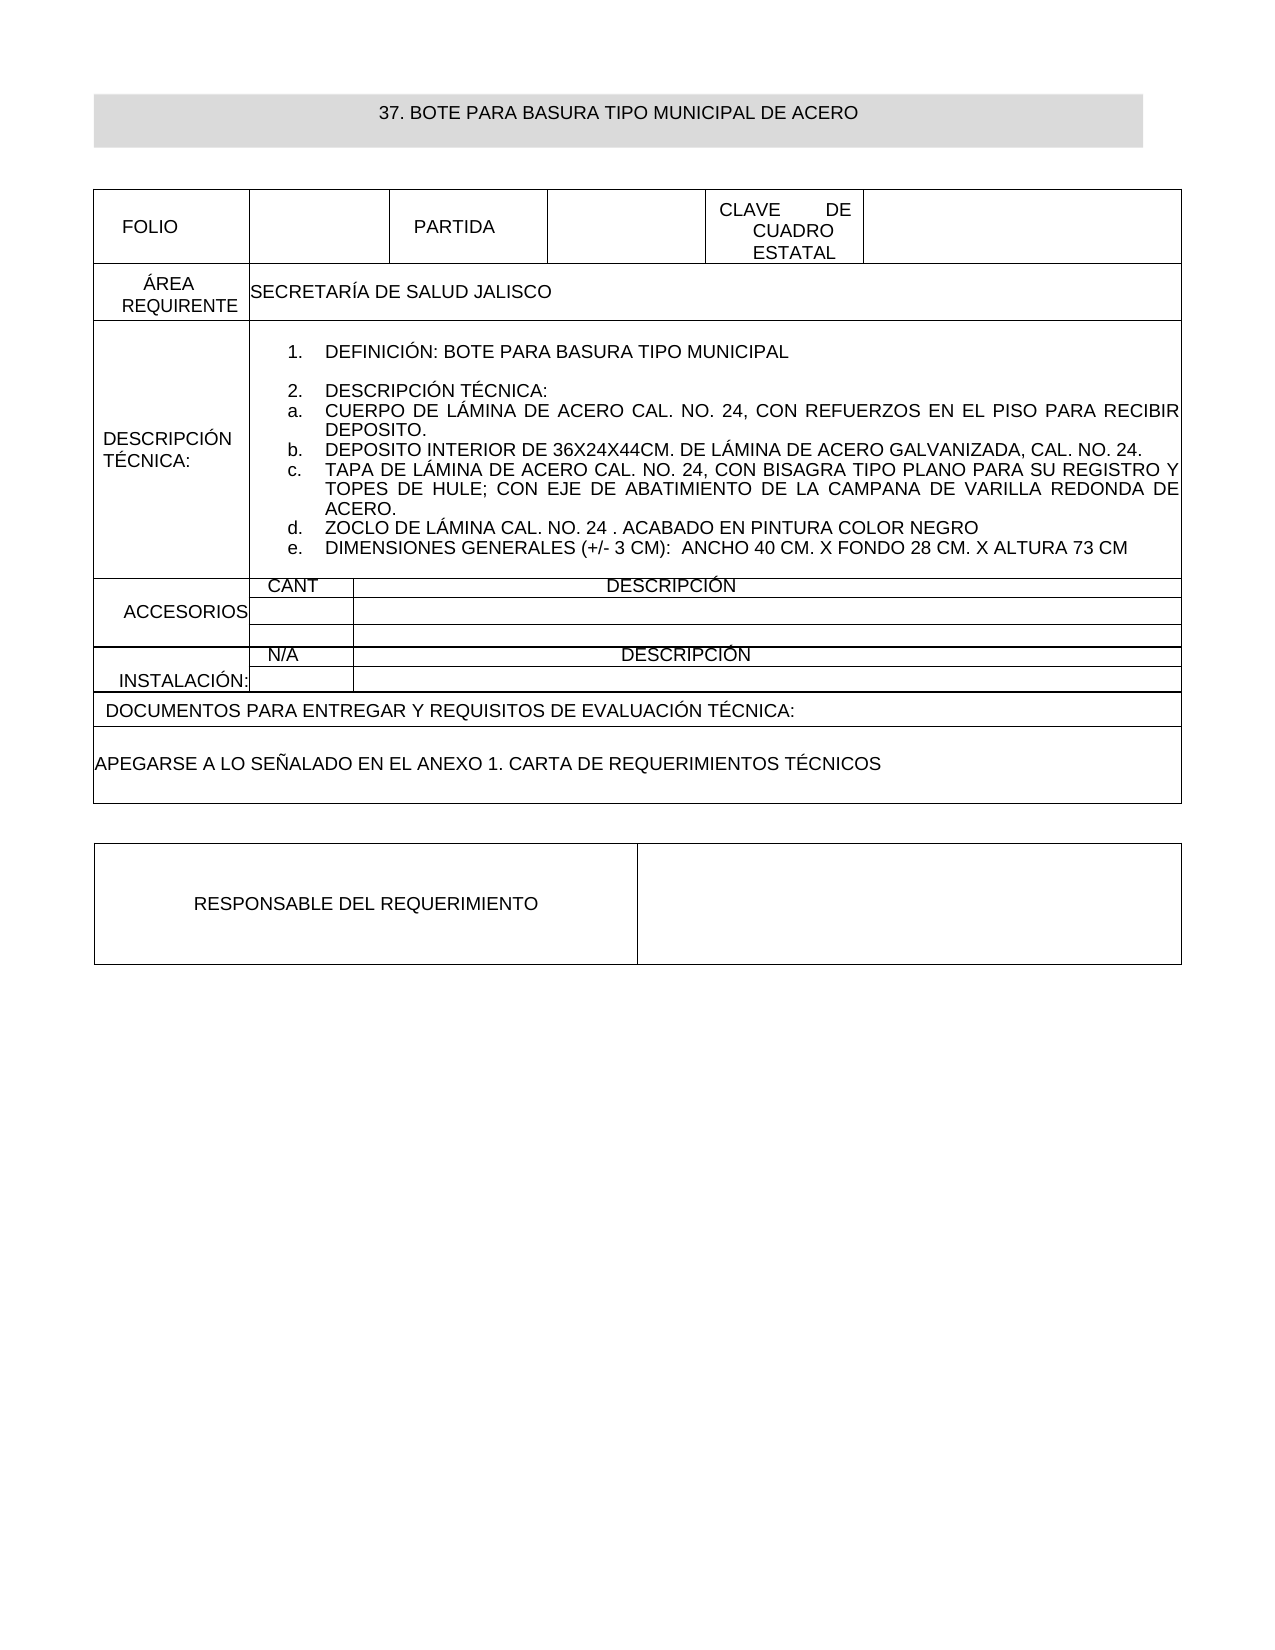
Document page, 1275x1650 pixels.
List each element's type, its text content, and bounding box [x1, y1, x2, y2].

table_cell [354, 667, 1181, 691]
table_header [638, 844, 1181, 964]
table_cell DEFINICIÓN: BOTE PARA BASURA TIPO MUNICIPAL DESCRIPCIÓN TÉCNICA: CUERPO DE LÁMINA DE ACERO CAL. NO. 24, CON REFUERZOS EN EL PISO PARA RECIBIR DEPOSITO. DEPOSITO INTERIOR DE 36X24X44CM. DE LÁMINA DE ACERO GALVANIZADA, CAL. NO. 24. TAPA DE LÁMINA DE ACERO CAL. NO. 24, CON BISAGRA TIPO PLANO PARA SU REGISTRO Y TOPES DE HULE; CON EJE DE ABATIMIENTO DE LA CAMPANA DE VARILLA REDONDA DE ACERO. ZOCLO DE LÁMINA CAL. NO. 24 . ACABADO EN PINTURA COLOR NEGRO DIMENSIONES GENERALES (+/- 3 CM): ANCHO 40 CM. X FONDO 28 CM. X ALTURA 73 CM [250, 321, 1181, 578]
table_cell [354, 598, 1181, 624]
table_header [250, 190, 389, 263]
table_cell [250, 667, 353, 691]
table_header CLAVE DE CUADRO ESTATAL [706, 190, 863, 263]
table_cell [250, 598, 353, 624]
table_cell DESCRIPCIÓN TÉCNICA: [94, 321, 249, 578]
table_header [864, 190, 1181, 263]
table_header FOLIO [94, 190, 249, 263]
table_header [548, 190, 705, 263]
table_header PARTIDA [390, 190, 547, 263]
table_cell [354, 625, 1181, 646]
table_header RESPONSABLE DEL REQUERIMIENTO [95, 844, 637, 964]
table_cell ÁREA REQUIRENTE [94, 264, 249, 320]
table_cell DESCRIPCIÓN [354, 648, 1181, 666]
table_cell DOCUMENTOS PARA ENTREGAR Y REQUISITOS DE EVALUACIÓN TÉCNICA: [94, 693, 1181, 726]
table_cell APEGARSE A LO SEÑALADO EN EL ANEXO 1. CARTA DE REQUERIMIENTOS TÉCNICOS [94, 727, 1181, 803]
table_cell CANT [250, 579, 353, 597]
table_cell DESCRIPCIÓN [354, 579, 1181, 597]
table_cell ACCESORIOS [94, 579, 249, 646]
table_cell INSTALACIÓN: [94, 648, 249, 691]
table_cell N/A [250, 648, 353, 666]
table_cell [250, 625, 353, 646]
table_cell SECRETARÍA DE SALUD JALISCO [250, 264, 1181, 320]
